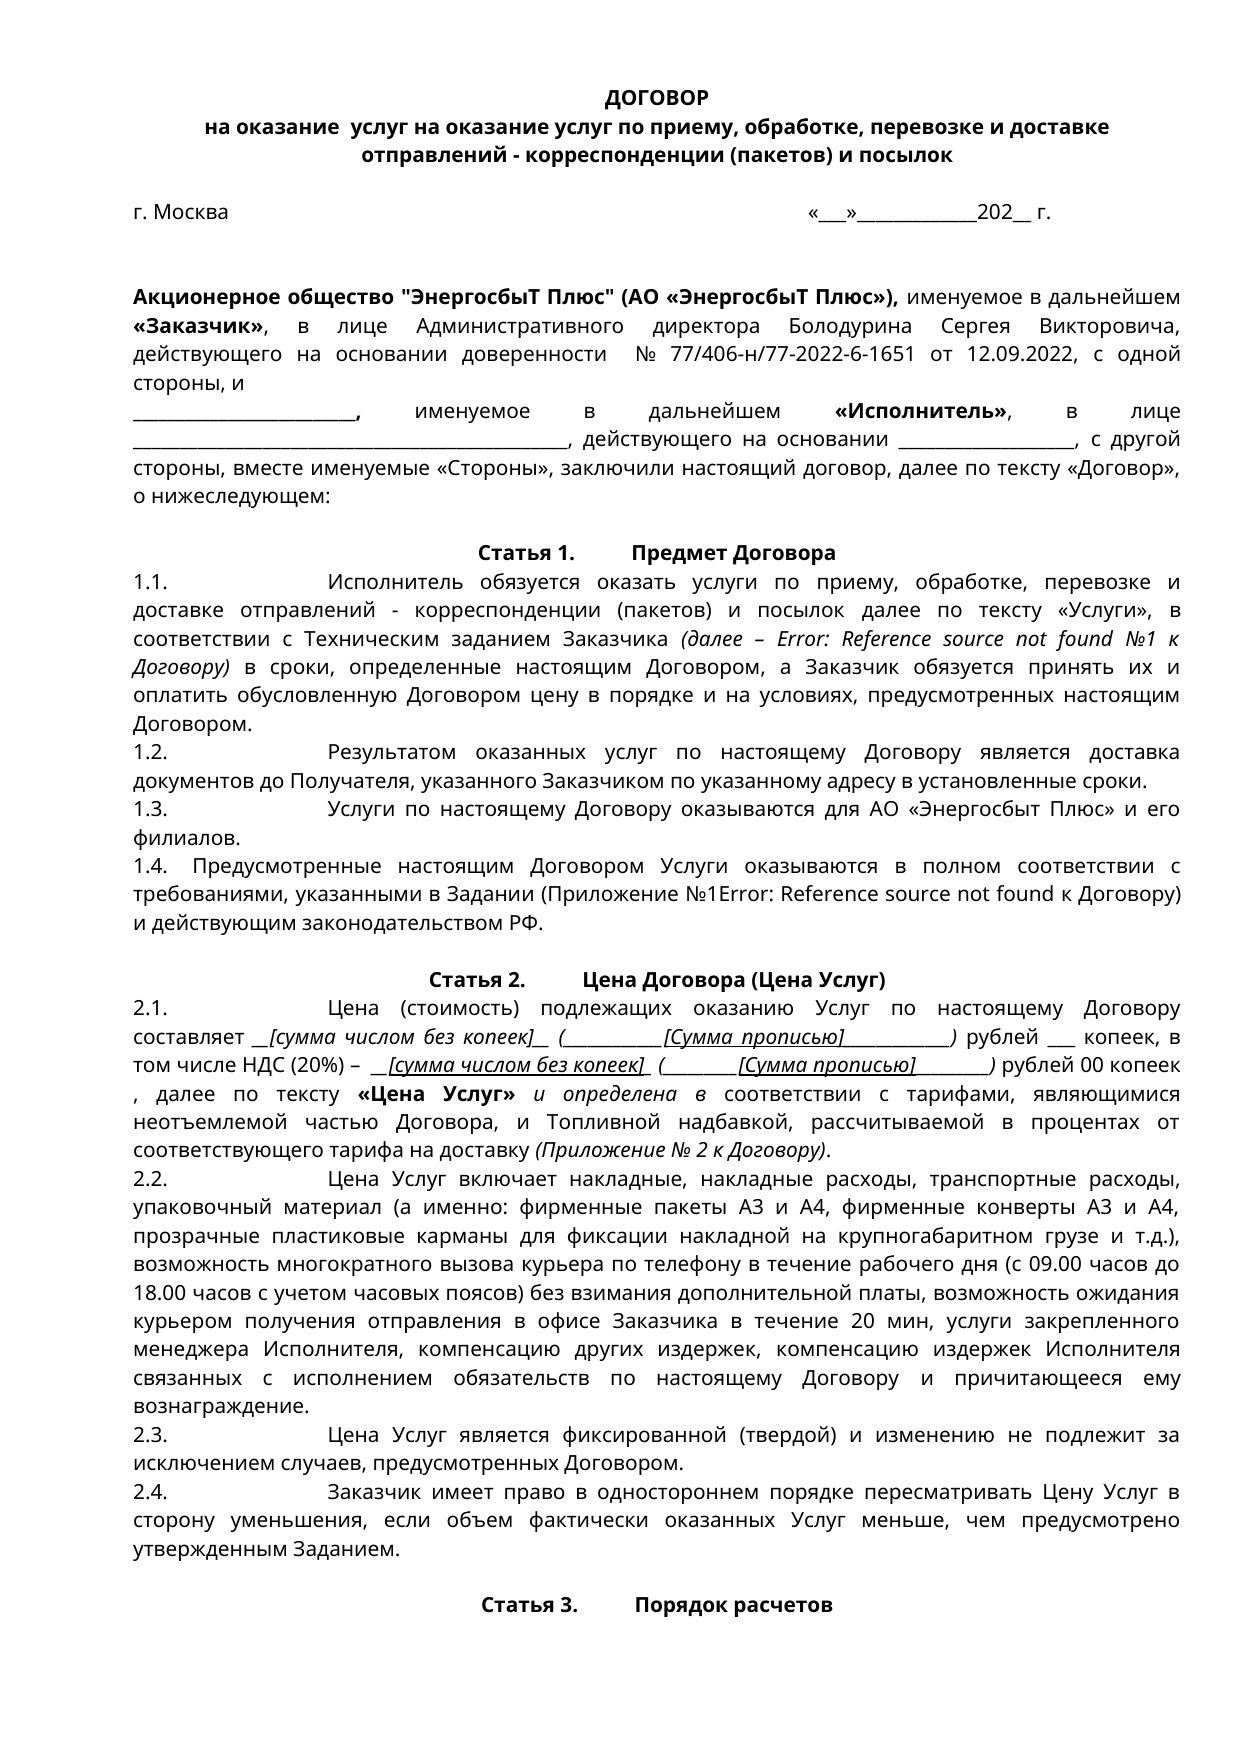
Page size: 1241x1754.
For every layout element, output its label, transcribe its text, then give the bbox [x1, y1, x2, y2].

list Цена Услуг является фиксированной (твердой) и изменению не подлежит за исключением случаев, предусмотренных Договором. [133, 1420, 1181, 1477]
text г. Москва «___»_____________202__ г. [133, 197, 1181, 226]
text на оказание услуг на оказание услуг по приему, обработке, перевозке и доставке отправлений - корреспонденции (пакетов) и посылок [133, 112, 1181, 169]
list Цена Услуг включает накладные, накладные расходы, транспортные расходы, упаковочный материал (а именно: фирменные пакеты А3 и А4, фирменные конверты А3 и А4, прозрачные пластиковые карманы для фиксации накладной на крупногабаритном грузе и т.д.), возможность многократного вызова курьера по телефону в течение рабочего дня (с 09.00 часов до 18.00 часов с учетом часовых поясов) без взимания дополнительной платы, возможность ожидания курьером получения отправления в офисе Заказчика в течение 20 мин, услуги закрепленного менеджера Исполнителя, компенсацию других издержек, компенсацию издержек Исполнителя связанных с исполнением обязательств по настоящему Договору и причитающееся ему вознаграждение. [133, 1164, 1181, 1420]
text __________________________, именуемое в дальнейшем «Исполнитель», в лице _______________________________________________, действующего на основании ___________________, с другой стороны, вместе именуемые «Стороны», заключили настоящий договор, далее по тексту «Договор», о нижеследующем: [133, 396, 1181, 510]
list Результатом оказанных услуг по настоящему Договору является доставка документов до Получателя, указанного Заказчиком по указанному адресу в установленные сроки. [133, 737, 1181, 794]
subtitle Порядок расчетов [133, 1591, 1181, 1619]
list Заказчик имеет право в одностороннем порядке пересматривать Цену Услуг в сторону уменьшения, если объем фактически оказанных Услуг меньше, чем предусмотрено утвержденным Заданием. [133, 1477, 1181, 1562]
list Цена (стоимость) подлежащих оказанию Услуг по настоящему Договору составляет __[сумма числом без копеек]__ (____________[Сумма прописью]_____________) рублей ___ копеек, в том числе НДС (20%) – __[сумма числом без копеек]_ (_________[Сумма прописью]_________) рублей 00 копеек , далее по тексту «Цена Услуг» и определена в соответствии с тарифами, являющимися неотъемлемой частью Договора, и Топливной надбавкой, рассчитываемой в процентах от соответствующего тарифа на доставку (Приложение № 2 к Договору). [133, 993, 1181, 1164]
subtitle Цена Договора (Цена Услуг) [133, 965, 1181, 993]
list Услуги по настоящему Договору оказываются для АО «Энергосбыт Плюс» и его филиалов. [133, 794, 1181, 851]
text ДОГОВОР [133, 83, 1181, 112]
subtitle Предмет Договора [133, 538, 1181, 567]
text Акционерное общество "ЭнергосбыТ Плюс" (АО «ЭнергосбыТ Плюс»), именуемое в дальнейшем «Заказчик», в лице Административного директора Болодурина Сергея Викторовича, действующего на основании доверенности № 77/406-н/77-2022-6-1651 от 12.09.2022, с одной стороны, и [133, 282, 1181, 396]
